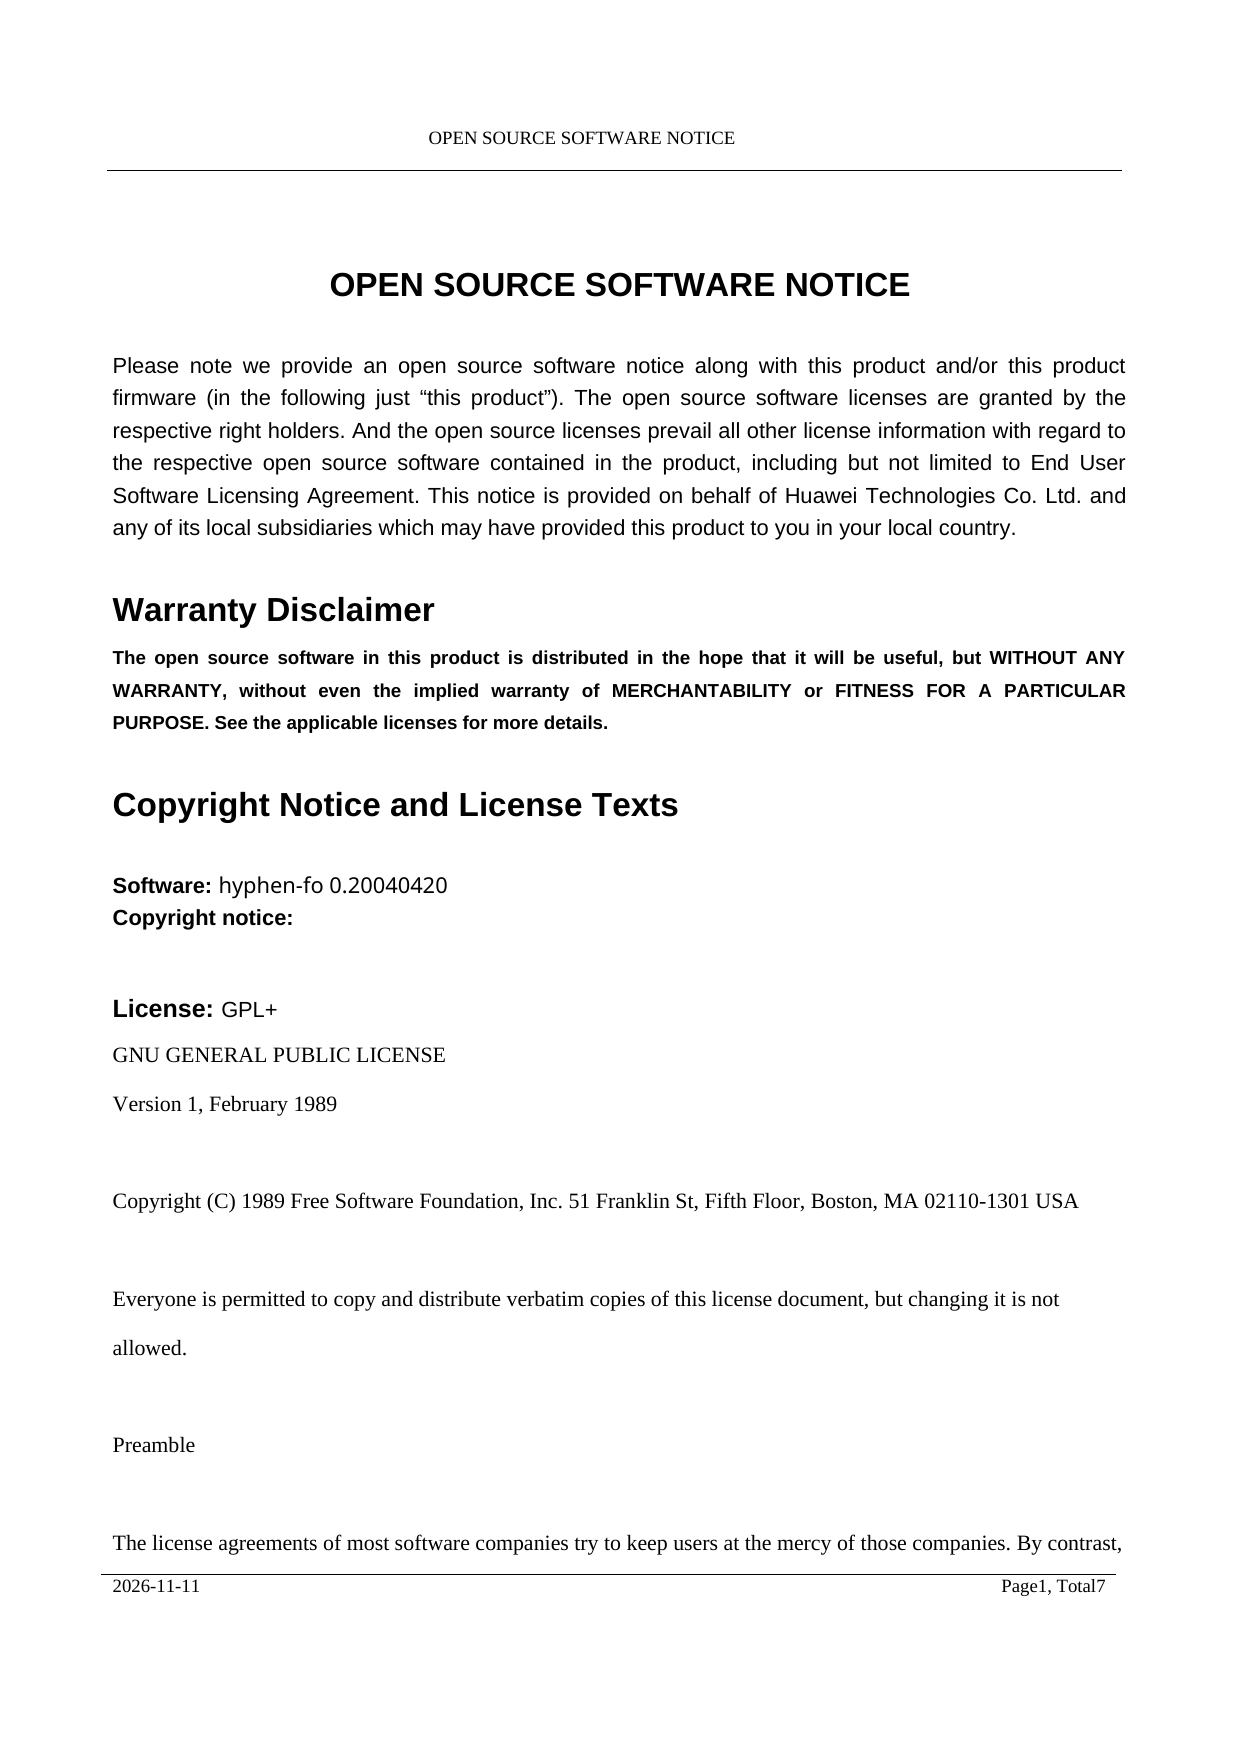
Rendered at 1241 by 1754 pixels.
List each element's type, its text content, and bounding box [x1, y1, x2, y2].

text Copyright notice: [112, 901, 1128, 934]
text Warranty Disclaimer [112, 576, 1128, 641]
text The open source software in this product is distributed in the hope that it will be useful, but WITHOUT ANY WARRANTY, without even the implied warranty of MERCHANTABILITY or FITNESS FOR A PARTICULAR PURPOSE. See the applicable licenses for more details. [112, 641, 1128, 739]
text Copyright Notice and License Texts [112, 771, 1128, 836]
text Software: hyphen-fo 0.20040420 [112, 869, 1128, 901]
text OPEN SOURCE SOFTWARE NOTICE [112, 251, 1128, 316]
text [112, 1038, 1128, 1558]
text License: GPL+ [112, 992, 1128, 1024]
text Please note we provide an open source software notice along with this product and/or this product firmware (in the following just “this product”). The open source software licenses are granted by the respective right holders. And the open source licenses prevail all other license information with regard to the respective open source software contained in the product, including but not limited to End User Software Licensing Agreement. This notice is provided on behalf of Huawei Technologies Co. Ltd. and any of its local subsidiaries which may have provided this product to you in your local country. [112, 349, 1128, 544]
